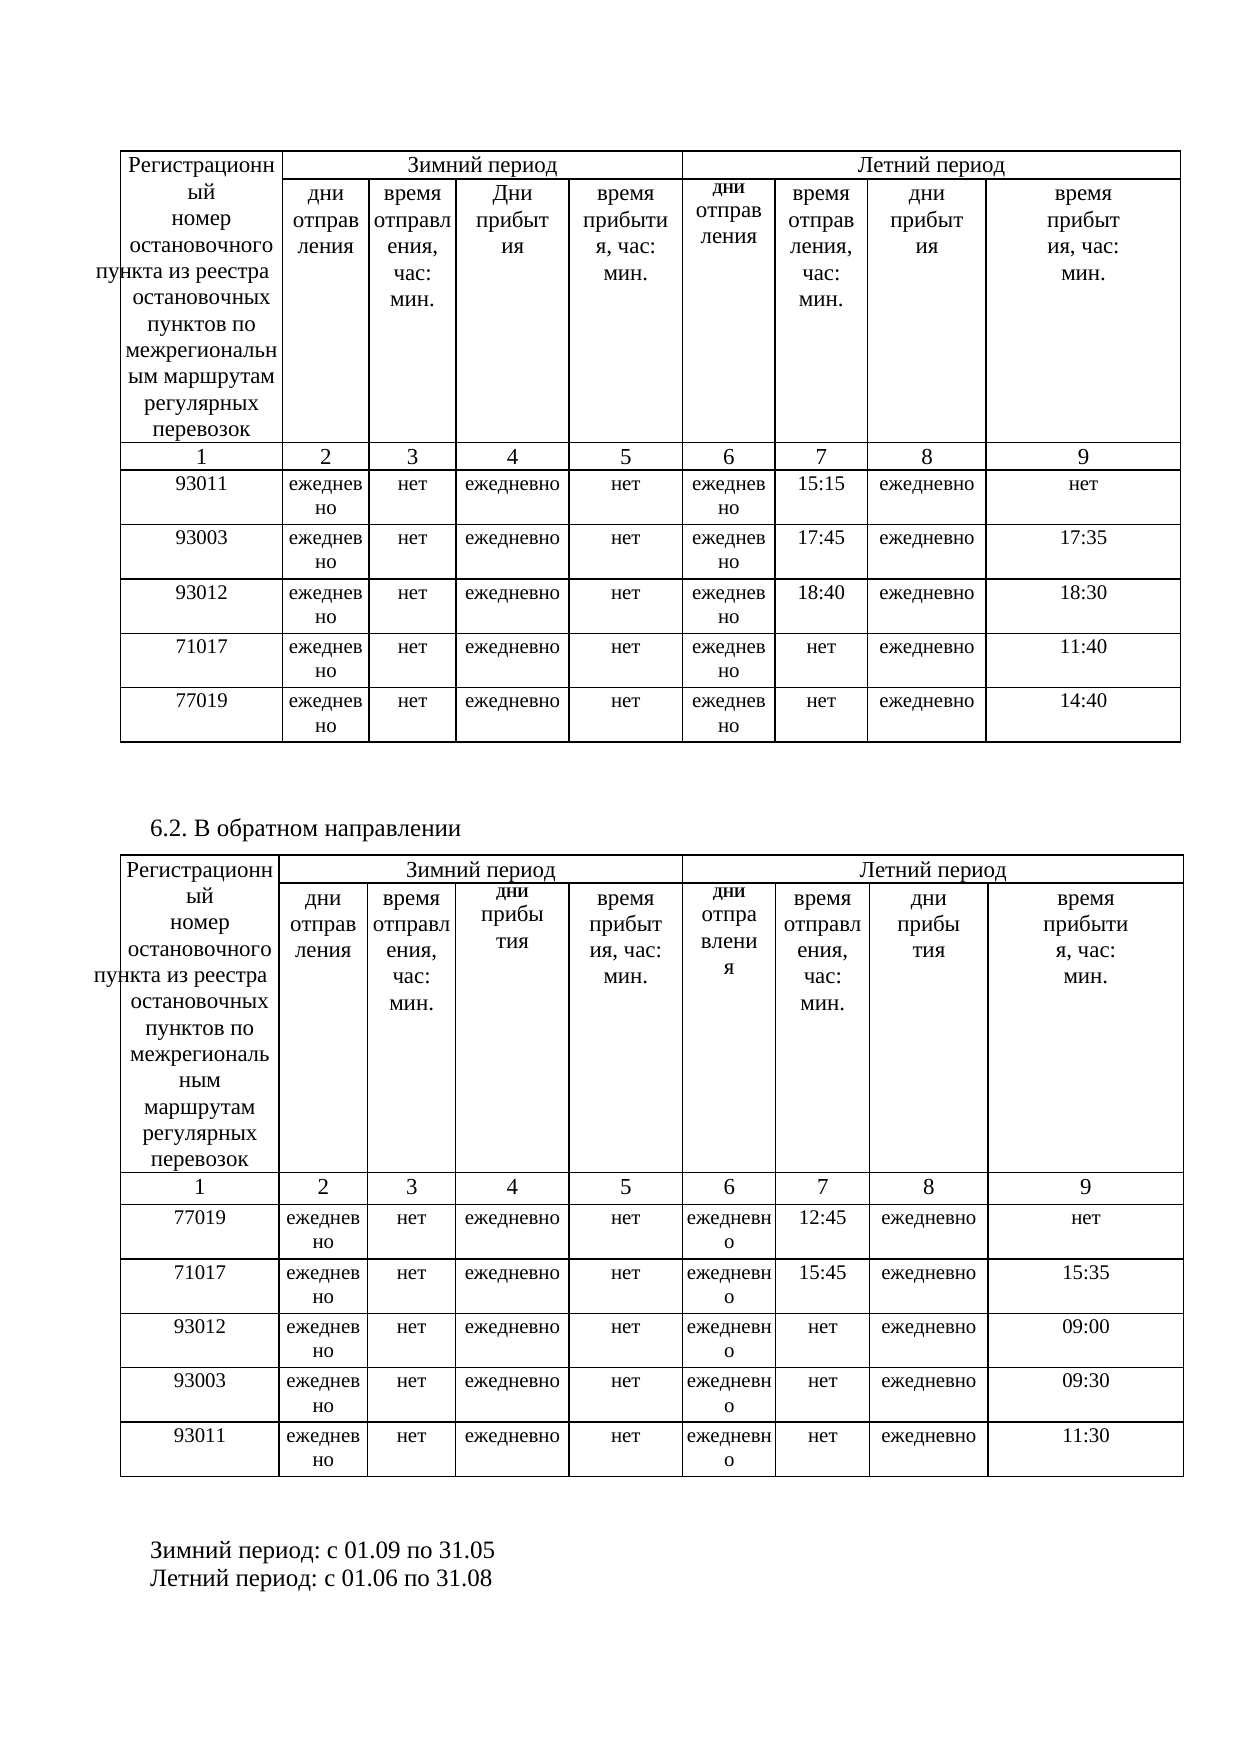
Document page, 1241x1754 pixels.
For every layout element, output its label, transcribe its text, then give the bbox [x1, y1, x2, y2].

table_cell нет [570, 525, 682, 578]
table_cell 12:45 [776, 1205, 869, 1258]
table_cell 09:30 [989, 1368, 1183, 1421]
table_cell нет [570, 1368, 682, 1421]
table_cell нет [570, 688, 682, 741]
table_cell ежедневно [457, 580, 568, 632]
table_cell ежедневно [868, 525, 985, 578]
table_cell ДНИ прибы тия [456, 884, 568, 1172]
table_cell ежедневно [683, 1314, 775, 1367]
table_cell нет [368, 1423, 455, 1476]
table_cell нет [570, 471, 682, 524]
table_cell дни отправ ления [280, 884, 367, 1172]
table_cell время отправл ения, час: мин. [368, 884, 455, 1172]
table_cell ДНИ отправ ления [683, 180, 774, 441]
table_cell время прибыт ия, час: мин. [570, 884, 682, 1172]
table_cell нет [570, 1314, 682, 1367]
table_cell нет [368, 1368, 455, 1421]
table_cell 93003 [121, 525, 282, 578]
table_cell ежедневно [456, 1260, 568, 1312]
table_cell время прибыт ия, час: мин. [987, 180, 1180, 441]
table_cell 18:40 [776, 580, 867, 632]
table_cell нет [776, 1314, 869, 1367]
table_cell ежедневно [456, 1205, 568, 1258]
table_cell нет [368, 1314, 455, 1367]
table_cell ежедневно [283, 580, 368, 632]
table_cell ежедневно [283, 471, 368, 524]
table_cell ежедневно [683, 471, 774, 524]
table_cell 15:35 [989, 1260, 1183, 1312]
table_cell 93012 [121, 1314, 278, 1367]
table_cell нет [368, 1260, 455, 1312]
table_cell нет [776, 1423, 869, 1476]
table_cell ежедневно [280, 1368, 367, 1421]
table_cell 77019 [121, 688, 282, 741]
table_cell нет [370, 471, 455, 524]
table_cell время отправл ения, час: мин. [370, 180, 455, 441]
table_cell дни прибыт ия [868, 180, 985, 441]
table_cell 2 [280, 1173, 367, 1204]
table_header Регистрационный номер остановочного пункта из реестра остановочных пунктов по межрегиональным маршрутам регулярных перевозок [121, 152, 282, 441]
table_cell 17:45 [776, 525, 867, 578]
table_cell 11:30 [989, 1423, 1183, 1476]
table_cell время отправ ления, час: мин. [776, 180, 867, 441]
table_cell 6 [683, 443, 774, 469]
table_cell нет [776, 1368, 869, 1421]
table_header Летний период [683, 152, 1180, 178]
text 6.2. В обратном направлении [150, 813, 1090, 842]
table_cell 4 [457, 443, 568, 469]
table_cell время прибыти я, час: мин. [570, 180, 682, 441]
table_cell ежедневно [683, 688, 774, 741]
table_cell ежедневно [280, 1260, 367, 1312]
table_header Зимний период [283, 152, 682, 178]
table_cell 4 [456, 1173, 568, 1204]
table_cell дни прибы тия [870, 884, 987, 1172]
table_header Летний период [683, 856, 1183, 882]
table_cell 93011 [121, 471, 282, 524]
table_cell ежедневно [280, 1205, 367, 1258]
table_cell нет [370, 634, 455, 687]
text Летний период: с 01.06 по 31.08 [150, 1563, 1090, 1592]
table_cell 3 [370, 443, 455, 469]
table_cell ежедневно [870, 1260, 987, 1312]
table_cell нет [570, 634, 682, 687]
table_cell ежедневно [457, 525, 568, 578]
table_cell 7 [776, 443, 867, 469]
table_cell 93011 [121, 1423, 278, 1476]
table_cell ежедневно [868, 580, 985, 632]
table_cell 15:15 [776, 471, 867, 524]
table_cell ежедневно [280, 1314, 367, 1367]
table_cell 71017 [121, 634, 282, 687]
table_cell 7 [776, 1173, 869, 1204]
table_cell ежедневно [456, 1368, 568, 1421]
table_cell время прибыти я, час: мин. [989, 884, 1183, 1172]
table_cell нет [570, 580, 682, 632]
table_cell ежедневно [683, 580, 774, 632]
table_cell 9 [987, 443, 1180, 469]
table_cell ежедневно [283, 525, 368, 578]
table_cell нет [987, 471, 1180, 524]
table_cell 17:35 [987, 525, 1180, 578]
table_cell 93012 [121, 580, 282, 632]
table_cell 9 [989, 1173, 1183, 1204]
table_cell 3 [368, 1173, 455, 1204]
table_cell 1 [121, 443, 282, 469]
table_cell 5 [570, 443, 682, 469]
table_cell нет [370, 525, 455, 578]
table_cell нет [989, 1205, 1183, 1258]
table_cell ежедневно [457, 471, 568, 524]
table_cell 71017 [121, 1260, 278, 1312]
table_cell 11:40 [987, 634, 1180, 687]
table_cell Дни прибыт ия [457, 180, 568, 441]
table_cell ежедневно [283, 634, 368, 687]
table_cell 6 [683, 1173, 775, 1204]
table_cell ежедневно [280, 1423, 367, 1476]
table_cell 93003 [121, 1368, 278, 1421]
table_cell ежедневно [456, 1423, 568, 1476]
table_cell время отправл ения, час: мин. [776, 884, 869, 1172]
table_cell 8 [870, 1173, 987, 1204]
text Зимний период: с 01.09 по 31.05 [150, 1535, 1090, 1563]
table_cell 14:40 [987, 688, 1180, 741]
table_cell ежедневно [683, 1260, 775, 1312]
table_cell ежедневно [870, 1368, 987, 1421]
table_cell 8 [868, 443, 985, 469]
table_cell нет [776, 688, 867, 741]
table_cell дни отправ ления [283, 180, 368, 441]
table_cell ежедневно [868, 471, 985, 524]
table_cell ДНИ отпра влени я [683, 884, 775, 1172]
table_cell ежедневно [683, 634, 774, 687]
table_cell нет [570, 1205, 682, 1258]
table_cell 77019 [121, 1205, 278, 1258]
table_cell ежедневно [870, 1205, 987, 1258]
table_cell 09:00 [989, 1314, 1183, 1367]
table_cell ежедневно [683, 525, 774, 578]
table_cell ежедневно [456, 1314, 568, 1367]
table_cell ежедневно [457, 688, 568, 741]
table_cell нет [776, 634, 867, 687]
table_header Зимний период [280, 856, 682, 882]
table_cell ежедневно [457, 634, 568, 687]
table_cell нет [370, 580, 455, 632]
table_cell 5 [570, 1173, 682, 1204]
table_cell 2 [283, 443, 368, 469]
table_cell нет [570, 1423, 682, 1476]
table_cell нет [370, 688, 455, 741]
table_cell 1 [121, 1173, 278, 1204]
table_cell ежедневно [870, 1314, 987, 1367]
table_cell ежедневно [683, 1423, 775, 1476]
table_cell нет [570, 1260, 682, 1312]
table_cell ежедневно [868, 634, 985, 687]
table_header Регистрационный номер остановочного пункта из реестра остановочных пунктов по межрегиональным маршрутам регулярных перевозок [121, 856, 278, 1172]
table_cell ежедневно [868, 688, 985, 741]
table_cell нет [368, 1205, 455, 1258]
table_cell ежедневно [283, 688, 368, 741]
table_cell 15:45 [776, 1260, 869, 1312]
table_cell ежедневно [870, 1423, 987, 1476]
table_cell ежедневно [683, 1205, 775, 1258]
table_cell 18:30 [987, 580, 1180, 632]
table_cell ежедневно [683, 1368, 775, 1421]
